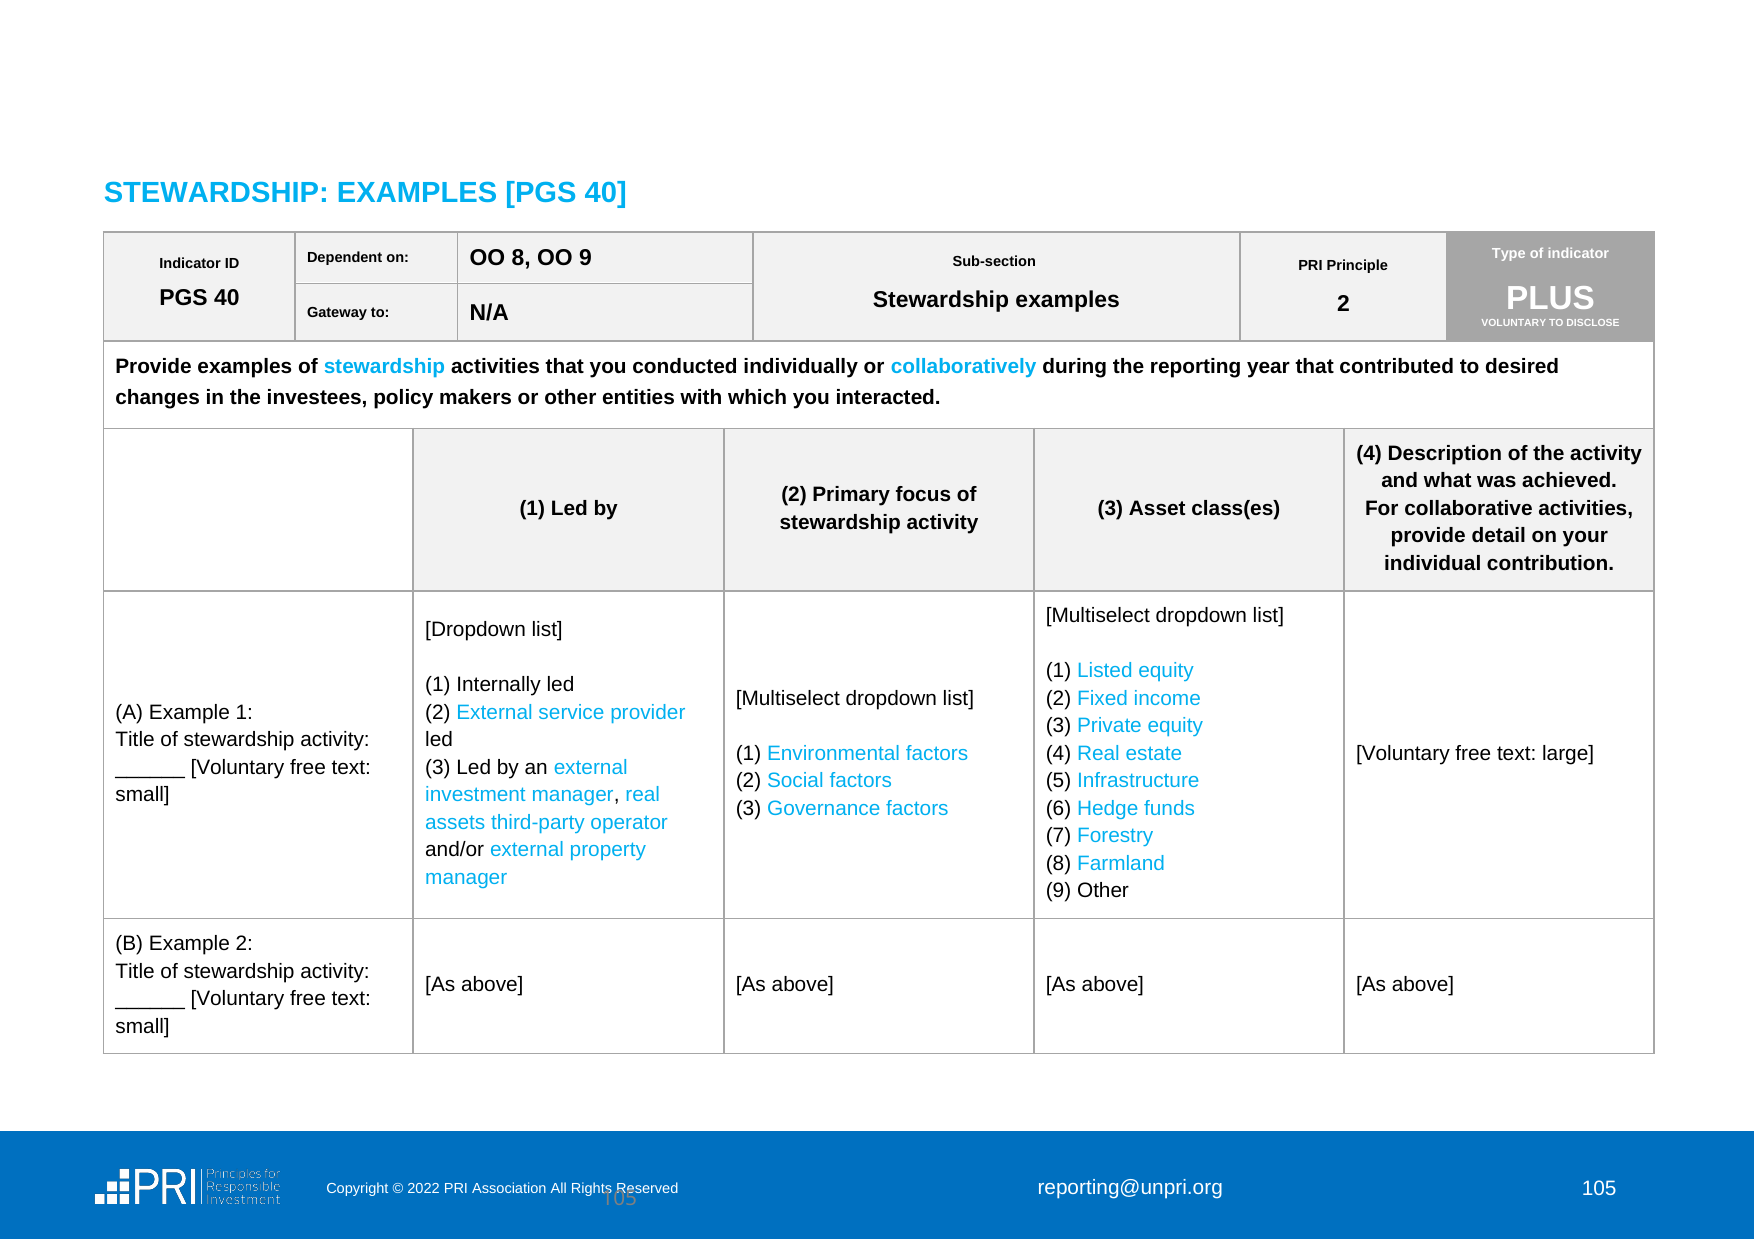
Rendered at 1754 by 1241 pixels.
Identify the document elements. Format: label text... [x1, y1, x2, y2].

picture [92, 1166, 282, 1207]
table_cell [Multiselect dropdown list] (1) Environmental factors (2) Social factors (3) Governance factors [725, 592, 1033, 918]
table_cell [As above] [725, 919, 1033, 1053]
table_cell [As above] [414, 919, 723, 1053]
table_cell (4) Description of the activity and what was achieved. For collaborative activities, provide detail on your individual contribution. [1345, 429, 1653, 590]
table_cell [As above] [1035, 919, 1343, 1053]
table_header Sub-section Stewardship examples [754, 233, 1239, 340]
table_cell N/A [458, 284, 752, 340]
table_cell (2) Primary focus of stewardship activity [725, 429, 1033, 590]
table_cell (1) Led by [414, 429, 723, 590]
table_cell (A) Example 1: Title of stewardship activity: ______ [Voluntary free text: small] [104, 592, 412, 918]
table_cell [As above] [1345, 919, 1653, 1053]
subtitle Stewardship: Examples [PGS 40] [103, 175, 1650, 208]
table_cell [Voluntary free text: large] [1345, 592, 1653, 918]
table_header Indicator ID PGS 40 [104, 233, 294, 340]
table_cell (3) Asset class(es) [1035, 429, 1343, 590]
table_cell [Dropdown list] (1) Internally led (2) External service provider led (3) Led by an external investment manager, real assets third-party operator and/or external property manager [414, 592, 723, 918]
table_header Dependent on: [296, 233, 457, 282]
table_header Type of indicator PLUS VOLUNTARY TO DISCLOSE [1447, 233, 1653, 340]
table_cell [104, 429, 412, 590]
table_cell (B) Example 2: Title of stewardship activity: ______ [Voluntary free text: small] [104, 919, 412, 1053]
table_cell [Multiselect dropdown list] (1) Listed equity (2) Fixed income (3) Private equity (4) Real estate (5) Infrastructure (6) Hedge funds (7) Forestry (8) Farmland (9) Other [1035, 592, 1343, 918]
table_header OO 8, OO 9 [458, 233, 752, 282]
table_cell Gateway to: [296, 284, 457, 340]
table_header PRI Principle 2 [1241, 233, 1446, 340]
table_cell Provide examples of stewardship activities that you conducted individually or collaboratively during the reporting year that contributed to desired changes in the investees, policy makers or other entities with which you interacted. [104, 342, 1653, 427]
